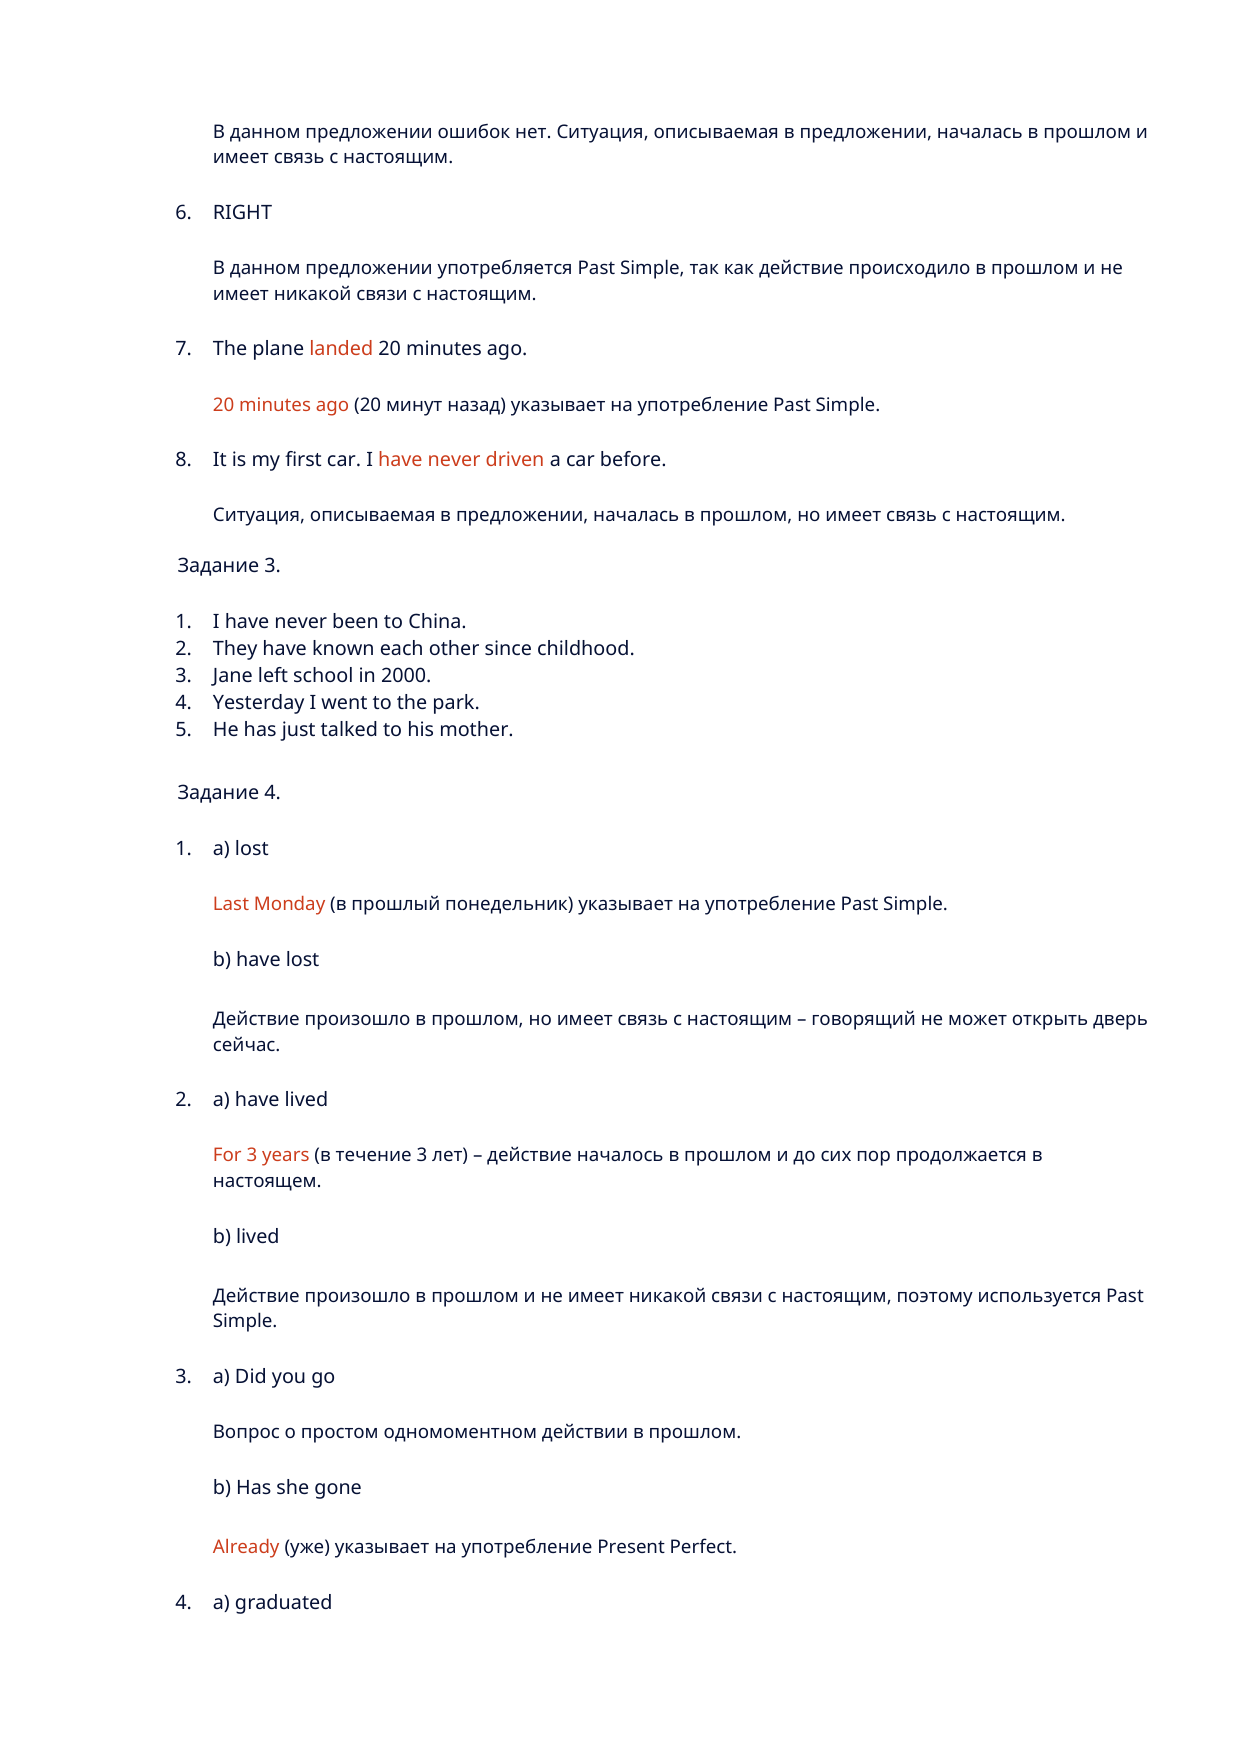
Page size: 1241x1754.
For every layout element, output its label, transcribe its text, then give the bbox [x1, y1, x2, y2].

list It is my first car. I have never driven a car before. [175, 446, 1152, 472]
text b) Has she gone [213, 1473, 1152, 1500]
text Last Monday (в прошлый понедельник) указывает на употребление Past Simple. [213, 891, 1152, 916]
list a) have lived [175, 1086, 1152, 1113]
subtitle Задание 3. [177, 544, 1152, 578]
text Already (уже) указывает на употребление Present Perfect. [213, 1533, 1152, 1559]
list The plane landed 20 minutes ago. [175, 335, 1152, 362]
list Jane left school in 2000. [175, 661, 1152, 688]
list a) Did you go [175, 1362, 1152, 1389]
list RIGHT [175, 198, 1152, 225]
text b) lived [213, 1222, 1152, 1249]
text Действие произошло в прошлом, но имеет связь с настоящим – говорящий не может открыть дверь сейчас. [213, 1005, 1152, 1056]
list Yesterday I went to the park. [175, 688, 1152, 715]
text Вопрос о простом одномоментном действии в прошлом. [213, 1418, 1152, 1444]
text В данном предложении ошибок нет. Ситуация, описываемая в предложении, началась в прошлом и имеет связь с настоящим. [213, 118, 1152, 169]
list a) graduated [175, 1588, 1152, 1615]
list a) lost [175, 834, 1152, 861]
text В данном предложении употребляется Past Simple, так как действие происходило в прошлом и не имеет никакой связи с настоящим. [213, 254, 1152, 306]
subtitle Задание 4. [177, 771, 1152, 805]
text Ситуация, описываемая в предложении, началась в прошлом, но имеет связь с настоящим. [213, 502, 1152, 527]
list He has just talked to his mother. [175, 715, 1152, 742]
list I have never been to China. [175, 607, 1152, 634]
text b) have lost [213, 945, 1152, 972]
text 20 minutes ago (20 минут назад) указывает на употребление Past Simple. [213, 391, 1152, 416]
text Действие произошло в прошлом и не имеет никакой связи с настоящим, поэтому используется Past Simple. [213, 1282, 1152, 1333]
text For 3 years (в течение 3 лет) – действие началось в прошлом и до сих пор продолжается в настоящем. [213, 1142, 1152, 1193]
list They have known each other since childhood. [175, 634, 1152, 661]
